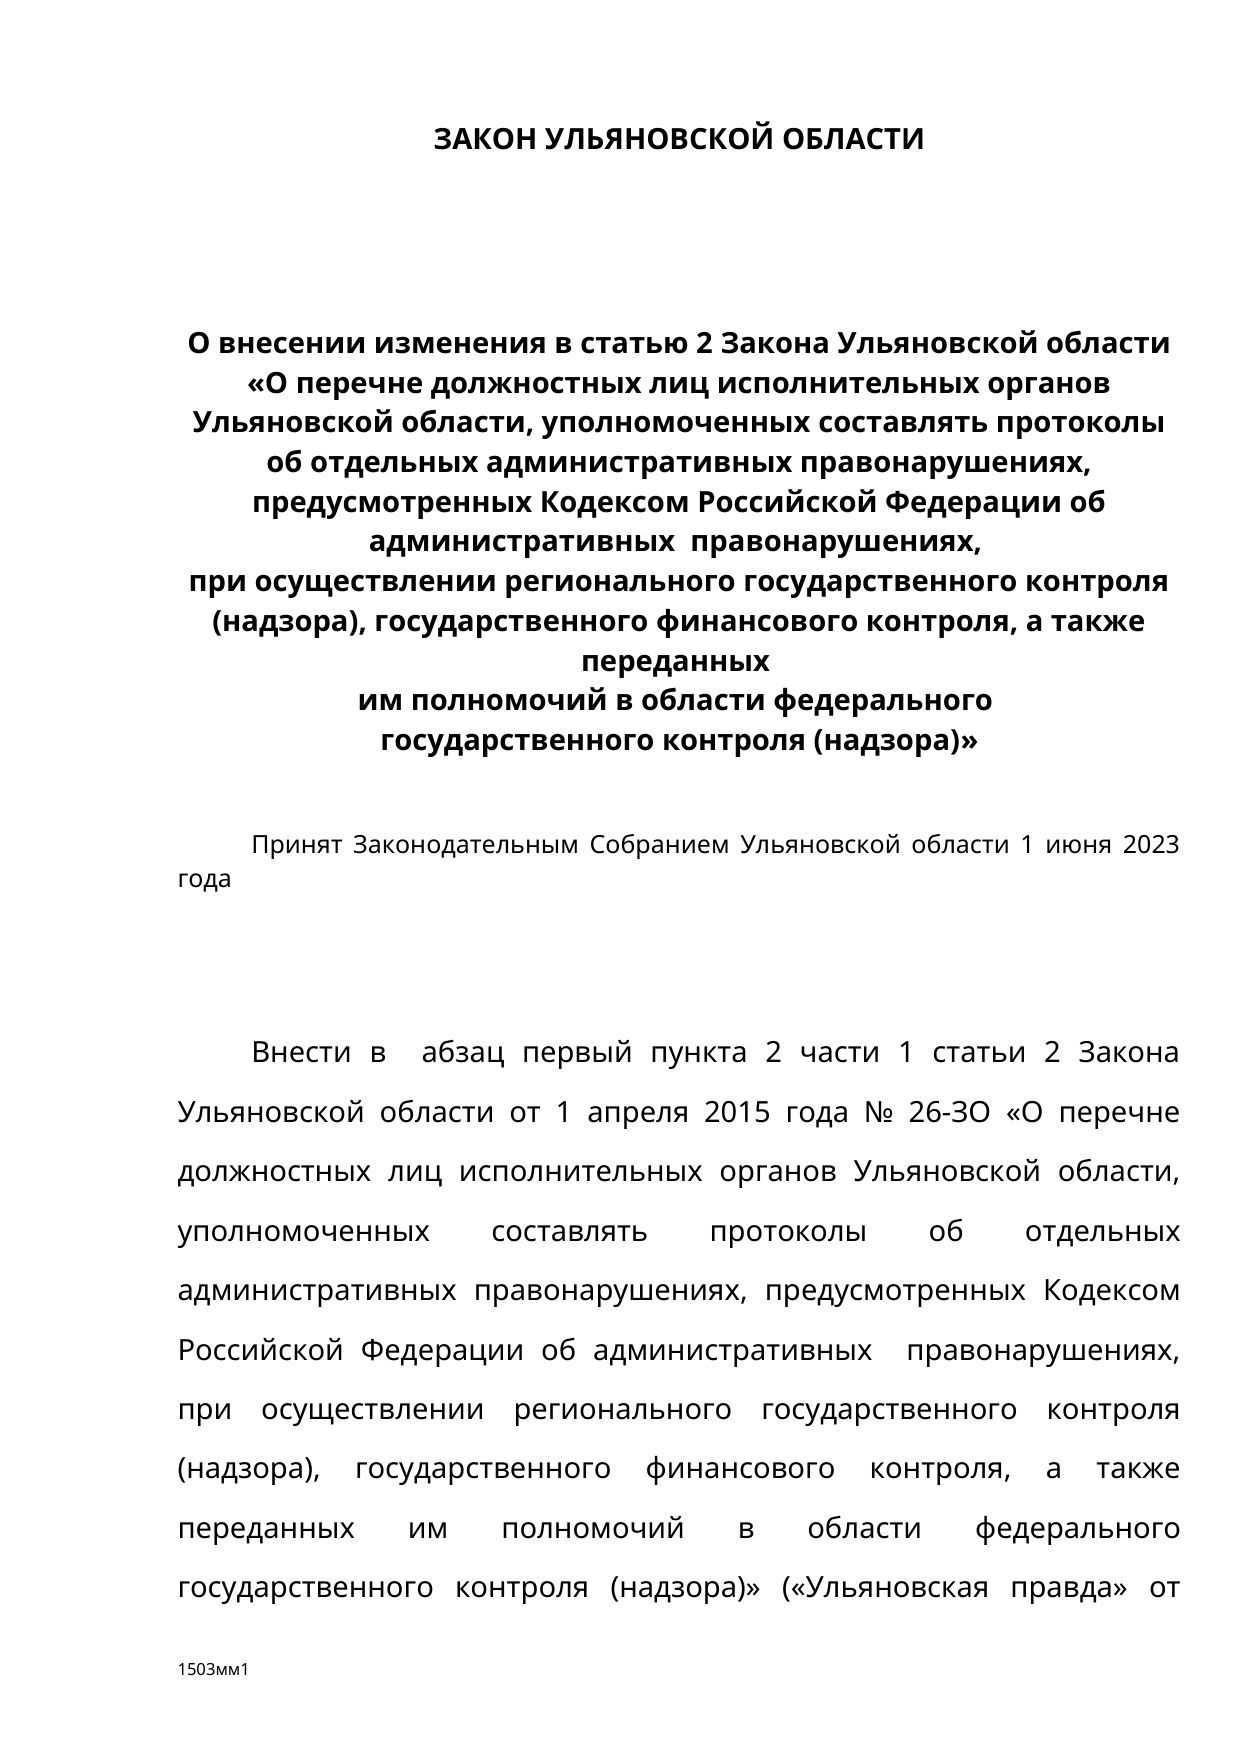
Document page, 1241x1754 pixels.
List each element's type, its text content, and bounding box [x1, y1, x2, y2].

text Принят Законодательным Собранием Ульяновской области 1 июня 2023 года [177, 827, 1181, 895]
title ЗАКОН УЛЬЯНОВСКОЙ ОБЛАСТИ [177, 118, 1181, 158]
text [177, 1031, 1181, 1606]
text О внесении изменения в статью 2 Закона Ульяновской области [177, 322, 1181, 362]
text «О перечне должностных лиц исполнительных органов Ульяновской области, уполномоченных составлять протоколы об отдельных административных правонарушениях, предусмотренных Кодексом Российской Федерации об административных правонарушениях, при осуществлении регионального государственного контроля (надзора), государственного финансового контроля, а также переданных им полномочий в области федерального государственного контроля (надзора)» [177, 362, 1181, 759]
